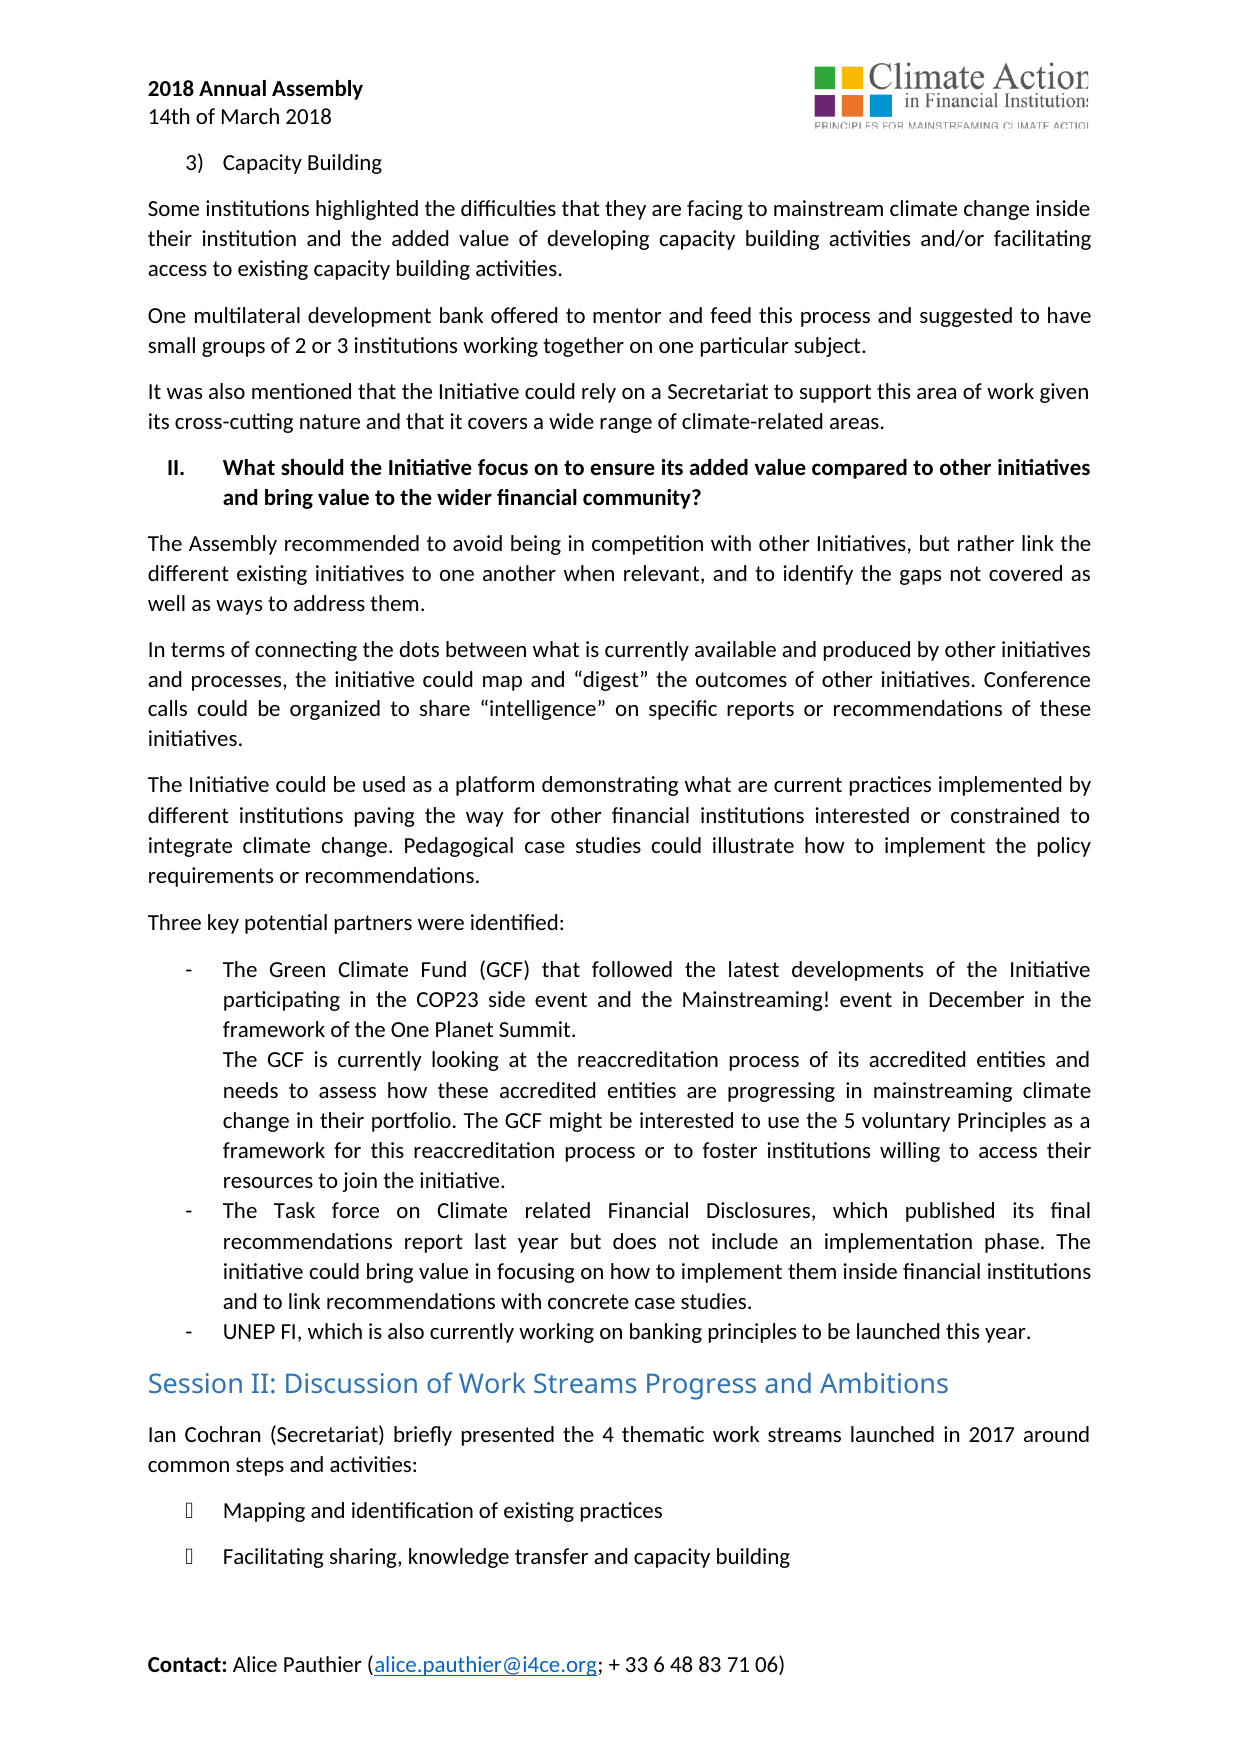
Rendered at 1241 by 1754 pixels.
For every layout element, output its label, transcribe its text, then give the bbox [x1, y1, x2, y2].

text Session II: Discussion of Work Streams Progress and Ambitions [148, 1364, 1093, 1401]
list The Task force on Climate related Financial Disclosures, which published its final recommendations report last year but does not include an implementation phase. The initiative could bring value in focusing on how to implement them inside financial institutions and to link recommendations with concrete case studies. [185, 1197, 1093, 1315]
list Mapping and identification of existing practices [185, 1496, 1093, 1524]
list The GCF is currently looking at the reaccreditation process of its accredited entities and needs to assess how these accredited entities are progressing in mainstreaming climate change in their portfolio. The GCF might be interested to use the 5 voluntary Principles as a framework for this reaccreditation process or to foster institutions willing to access their resources to join the initiative. [223, 1046, 1093, 1194]
picture [813, 62, 1088, 128]
text Three key potential partners were identified: [148, 908, 1093, 936]
list What should the Initiative focus on to ensure its added value compared to other initiatives and bring value to the wider financial community? [185, 453, 1093, 511]
text One multilateral development bank offered to mentor and feed this process and suggested to have small groups of 2 or 3 institutions working together on one particular subject. [148, 301, 1093, 359]
list Facilitating sharing, knowledge transfer and capacity building [185, 1542, 1093, 1570]
list The Green Climate Fund (GCF) that followed the latest developments of the Initiative participating in the COP23 side event and the Mainstreaming! event in December in the framework of the One Planet Summit. [185, 955, 1093, 1043]
text Ian Cochran (Secretariat) briefly presented the 4 thematic work streams launched in 2017 around common steps and activities: [148, 1420, 1093, 1478]
text Some institutions highlighted the difficulties that they are facing to mainstream climate change inside their institution and the added value of developing capacity building activities and/or facilitating access to existing capacity building activities. [148, 194, 1093, 282]
list Capacity Building [185, 148, 1093, 176]
text It was also mentioned that the Initiative could rely on a Secretariat to support this area of work given its cross-cutting nature and that it covers a wide range of climate-related areas. [148, 377, 1093, 435]
text The Assembly recommended to avoid being in competition with other Initiatives, but rather link the different existing initiatives to one another when relevant, and to identify the gaps not covered as well as ways to address them. [148, 529, 1093, 617]
list UNEP FI, which is also currently working on banking principles to be launched this year. [185, 1317, 1093, 1345]
text The Initiative could be used as a platform demonstrating what are current practices implemented by different institutions paving the way for other financial institutions interested or constrained to integrate climate change. Pedagogical case studies could illustrate how to implement the policy requirements or recommendations. [148, 771, 1093, 889]
text In terms of connecting the dots between what is currently available and produced by other initiatives and processes, the initiative could map and “digest” the outcomes of other initiatives. Conference calls could be organized to share “intelligence” on specific reports or recommendations of these initiatives. [148, 635, 1093, 752]
